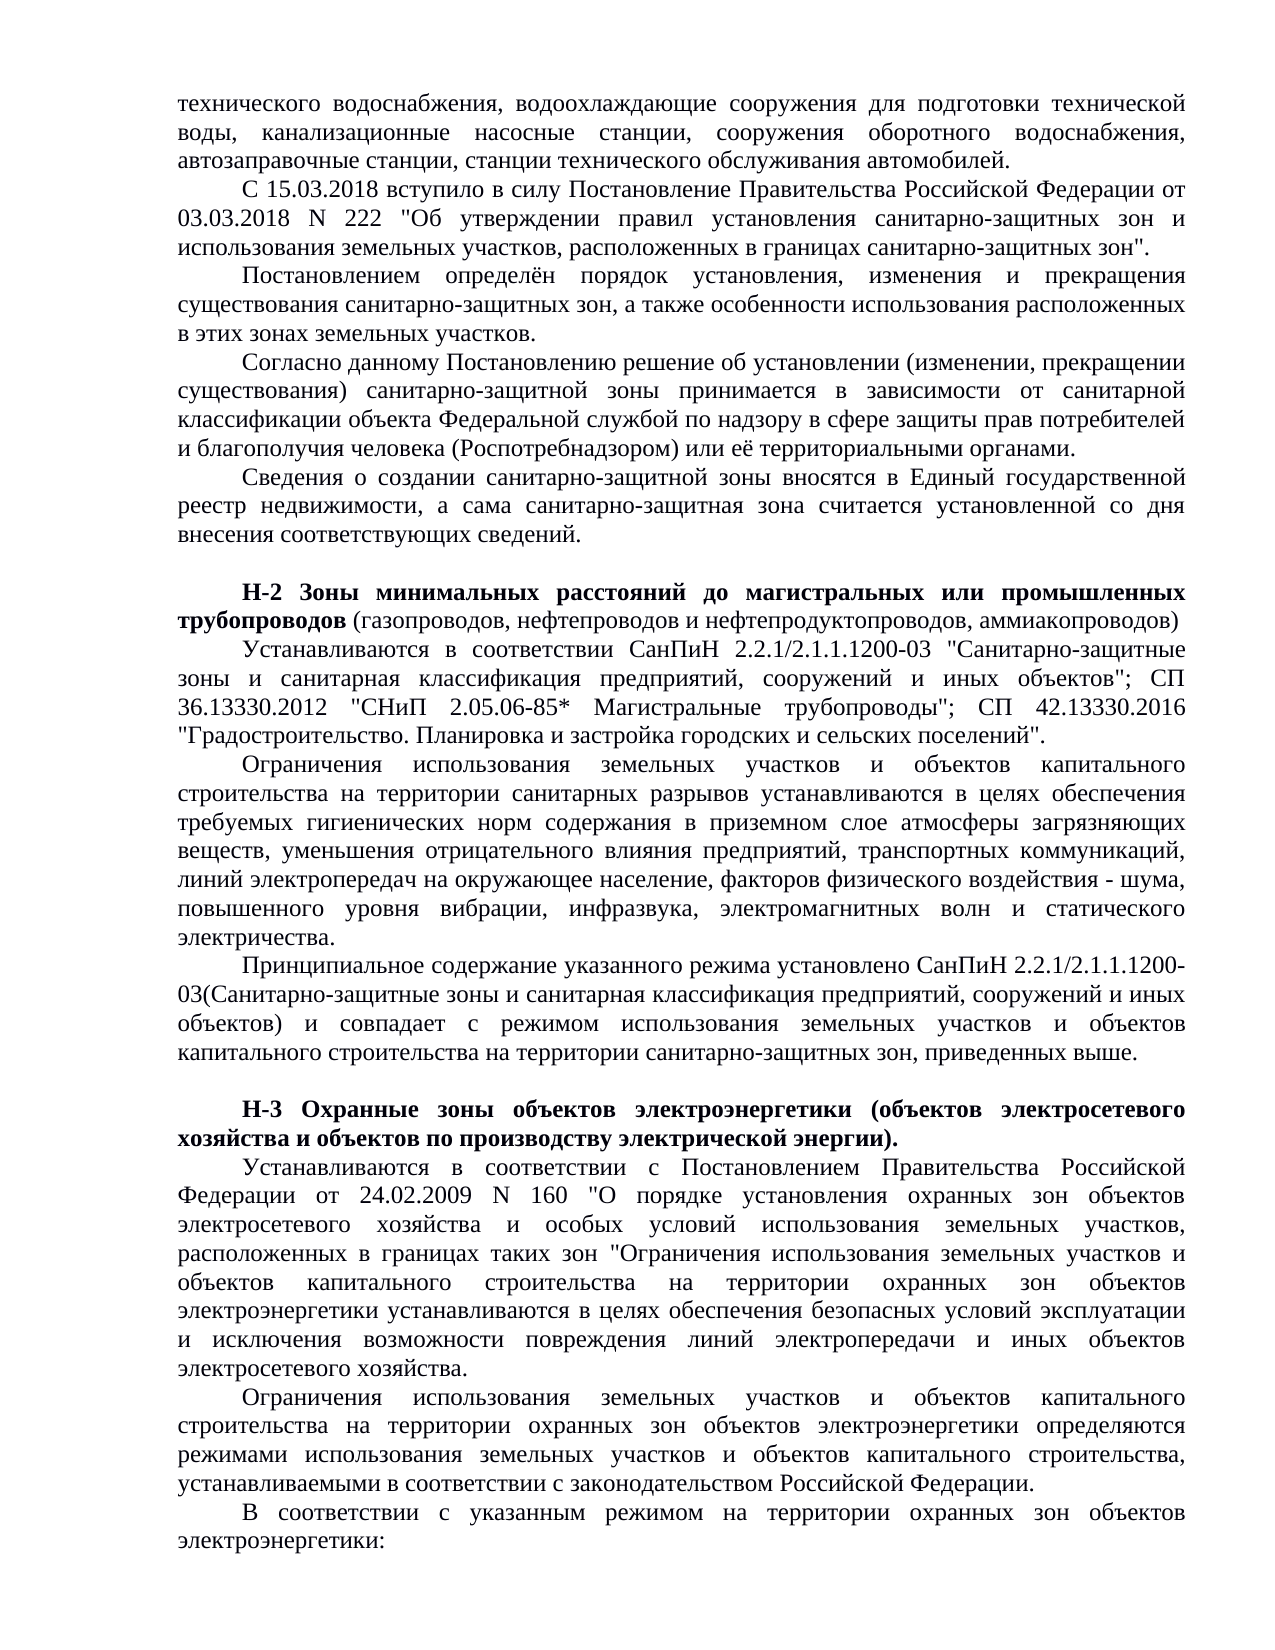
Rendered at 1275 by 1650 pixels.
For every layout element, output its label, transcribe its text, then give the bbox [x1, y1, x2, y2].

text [177, 88, 1186, 174]
text Устанавливаются в соответствии СанПиН 2.2.1/2.1.1.1200-03 "Санитарно-защитные зоны и санитарная классификация предприятий, сооружений и иных объектов"; СП 36.13330.2012 "СНиП 2.05.06-85* Магистральные трубопроводы"; СП 42.13330.2016 "Градостроительство. Планировка и застройка городских и сельских поселений". [177, 634, 1186, 749]
text Согласно данному Постановлению решение об установлении (изменении, прекращении существования) санитарно-защитной зоны принимается в зависимости от санитарной классификации объекта Федеральной службой по надзору в сфере защиты прав потребителей и благополучия человека (Роспотребнадзором) или её территориальными органами. [177, 347, 1186, 462]
text Ограничения использования земельных участков и объектов капитального строительства на территории санитарных разрывов устанавливаются в целях обеспечения требуемых гигиенических норм содержания в приземном слое атмосферы загрязняющих веществ, уменьшения отрицательного влияния предприятий, транспортных коммуникаций, линий электропередач на окружающее население, факторов физического воздействия - шума, повышенного уровня вибрации, инфразвука, электромагнитных волн и статического электричества. [177, 749, 1186, 951]
text Н-3 Охранные зоны объектов электроэнергетики (объектов электросетевого хозяйства и объектов по производству электрической энергии). [177, 1094, 1186, 1152]
text Сведения о создании санитарно-защитной зоны вносятся в Единый государственной реестр недвижимости, а сама санитарно-защитная зона считается установленной со дня внесения соответствующих сведений. [177, 462, 1186, 548]
text Ограничения использования земельных участков и объектов капитального строительства на территории охранных зон объектов электроэнергетики определяются режимами использования земельных участков и объектов капитального строительства, устанавливаемыми в соответствии с законодательством Российской Федерации. [177, 1382, 1186, 1497]
text С 15.03.2018 вступило в силу Постановление Правительства Российской Федерации от 03.03.2018 N 222 "Об утверждении правил установления санитарно-защитных зон и использования земельных участков, расположенных в границах санитарно-защитных зон". [177, 174, 1186, 261]
text Устанавливаются в соответствии с Постановлением Правительства Российской Федерации от 24.02.2009 N 160 "О порядке установления охранных зон объектов электросетевого хозяйства и особых условий использования земельных участков, расположенных в границах таких зон "Ограничения использования земельных участков и объектов капитального строительства на территории охранных зон объектов электроэнергетики устанавливаются в целях обеспечения безопасных условий эксплуатации и исключения возможности повреждения линий электропередачи и иных объектов электросетевого хозяйства. [177, 1152, 1186, 1382]
text Постановлением определён порядок установления, изменения и прекращения существования санитарно-защитных зон, а также особенности использования расположенных в этих зонах земельных участков. [177, 261, 1186, 347]
text В соответствии с указанным режимом на территории охранных зон объектов электроэнергетики: [177, 1497, 1186, 1554]
text Принципиальное содержание указанного режима установлено СанПиН 2.2.1/2.1.1.1200-03(Санитарно-защитные зоны и санитарная классификация предприятий, сооружений и иных объектов) и совпадает с режимом использования земельных участков и объектов капитального строительства на территории санитарно-защитных зон, приведенных выше. [177, 951, 1186, 1066]
text Н-2 Зоны минимальных расстояний до магистральных или промышленных трубопроводов (газопроводов, нефтепроводов и нефтепродуктопроводов, аммиакопроводов) [177, 577, 1186, 634]
